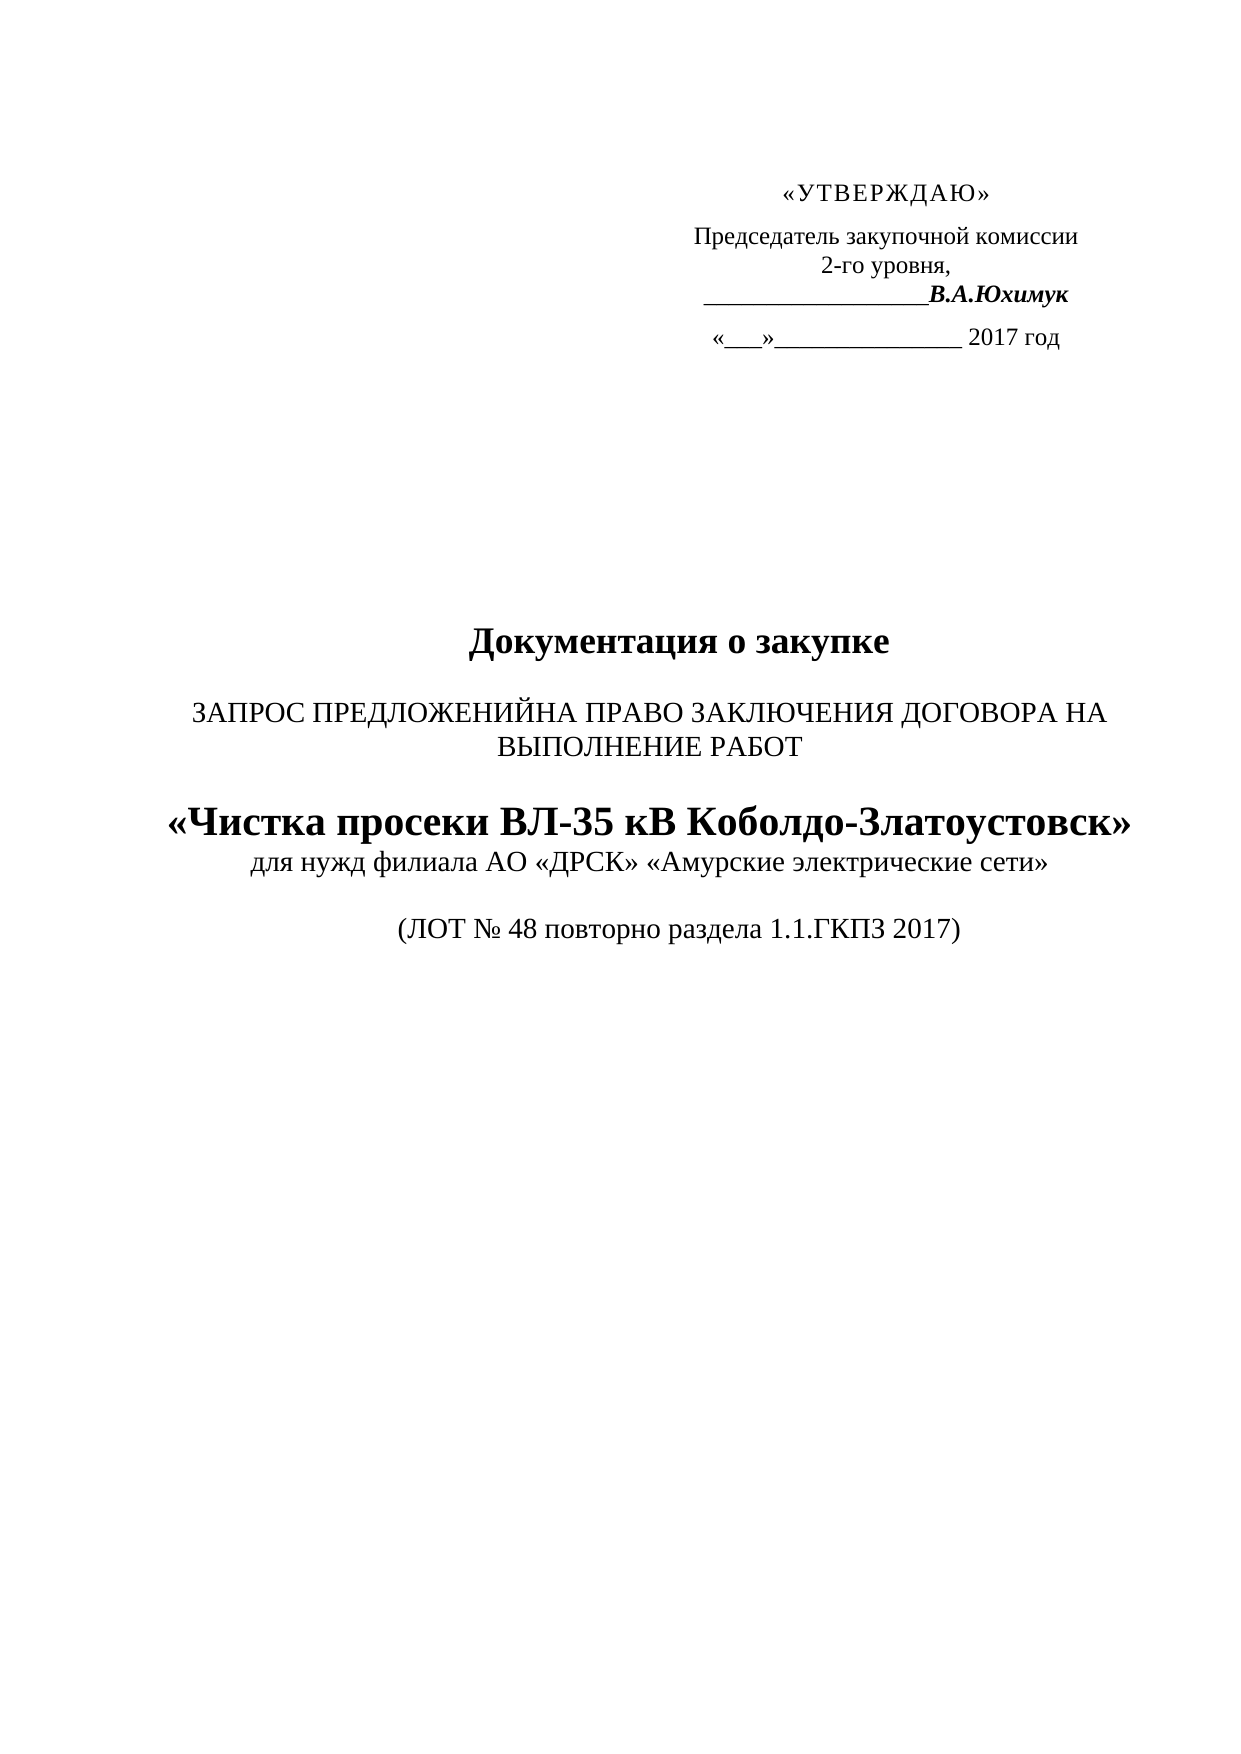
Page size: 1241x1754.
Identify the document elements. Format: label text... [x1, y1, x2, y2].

text __________________В.А.Юхимук [591, 279, 1181, 307]
text «УТВЕРЖДАЮ» [591, 178, 1181, 207]
text «Чистка просеки ВЛ-35 кВ Коболдо-Златоустовск» [118, 796, 1181, 844]
text «___»_______________ 2017 год [591, 322, 1181, 351]
text 2-го уровня, [591, 250, 1181, 279]
text Запрос предложенийНА ПРАВО ЗАКЛЮЧЕНИЯ ДОГОВОРА НА ВЫПОЛНЕНИЕ РАБОТ [118, 696, 1181, 763]
text Председатель закупочной комиссии [591, 221, 1181, 250]
text Документация о закупке [118, 619, 1181, 662]
text (ЛОТ № 48 повторно раздела 1.1.ГКПЗ 2017) [118, 911, 1181, 945]
text для нужд филиала АО «ДРСК» «Амурские электрические сети» [118, 844, 1181, 878]
